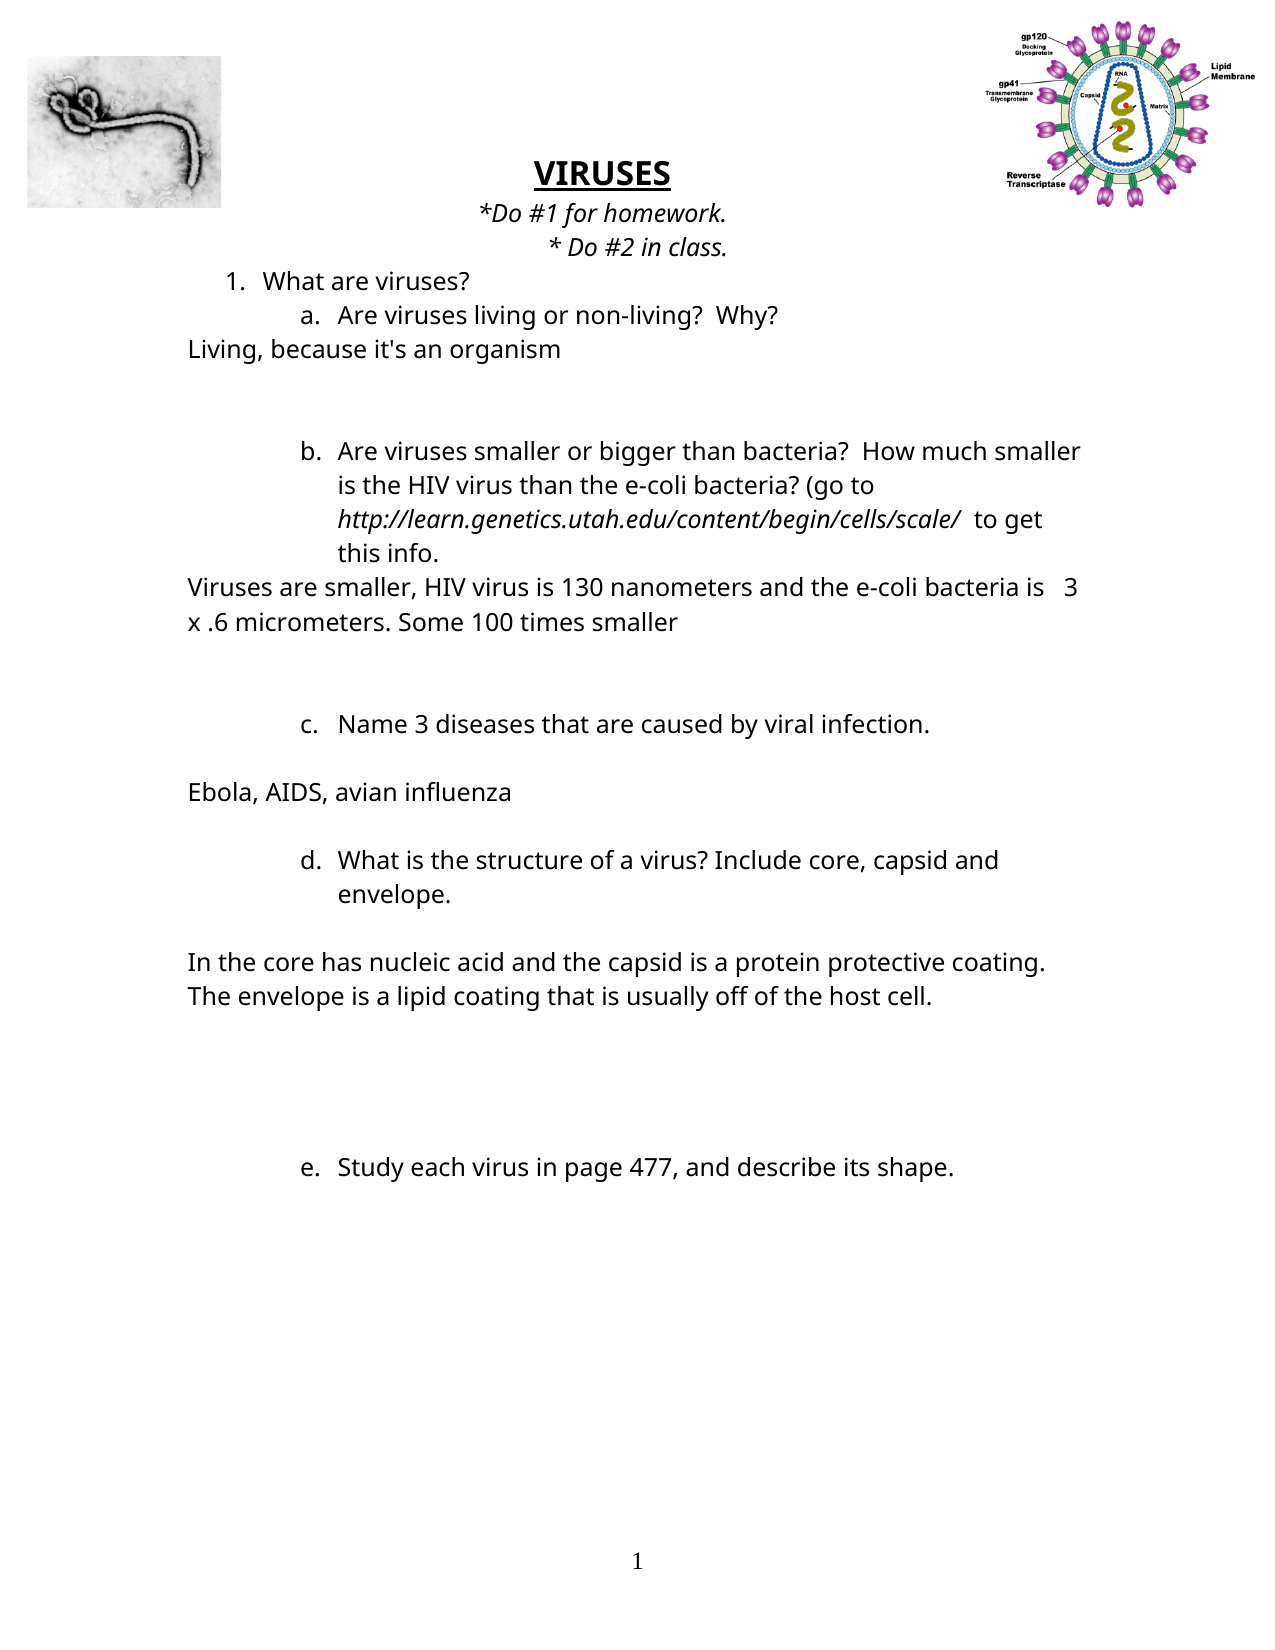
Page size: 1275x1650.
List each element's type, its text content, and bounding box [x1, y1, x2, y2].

list What is the structure of a virus? Include core, capsid and envelope. [300, 843, 1087, 911]
text Ebola, AIDS, avian influenza [187, 774, 1087, 808]
text In the core has nucleic acid and the capsid is a protein protective coating. The envelope is a lipid coating that is usually off of the host cell. [187, 945, 1087, 1013]
picture [983, 19, 1256, 207]
list Study each virus in page 477, and describe its shape. [300, 1149, 1087, 1183]
text VIRUSES [221, 150, 983, 195]
list Are viruses living or non-living? Why? [300, 298, 1087, 332]
list Name 3 diseases that are caused by viral infection. [300, 706, 1087, 740]
text Viruses are smaller, HIV virus is 130 nanometers and the e-coli bacteria is 3 x .6 micrometers. Some 100 times smaller [187, 570, 1087, 638]
text Living, because it's an organism [187, 332, 1087, 366]
text * Do #2 in class. [187, 229, 1087, 263]
list What are viruses? [225, 263, 1087, 298]
list Are viruses smaller or bigger than bacteria? How much smaller is the HIV virus than the e-coli bacteria? (go to http://learn.genetics.utah.edu/content/begin/cells/scale/ to get this info. [300, 434, 1087, 570]
text *Do #1 for homework. [187, 195, 1087, 229]
picture [27, 56, 221, 207]
